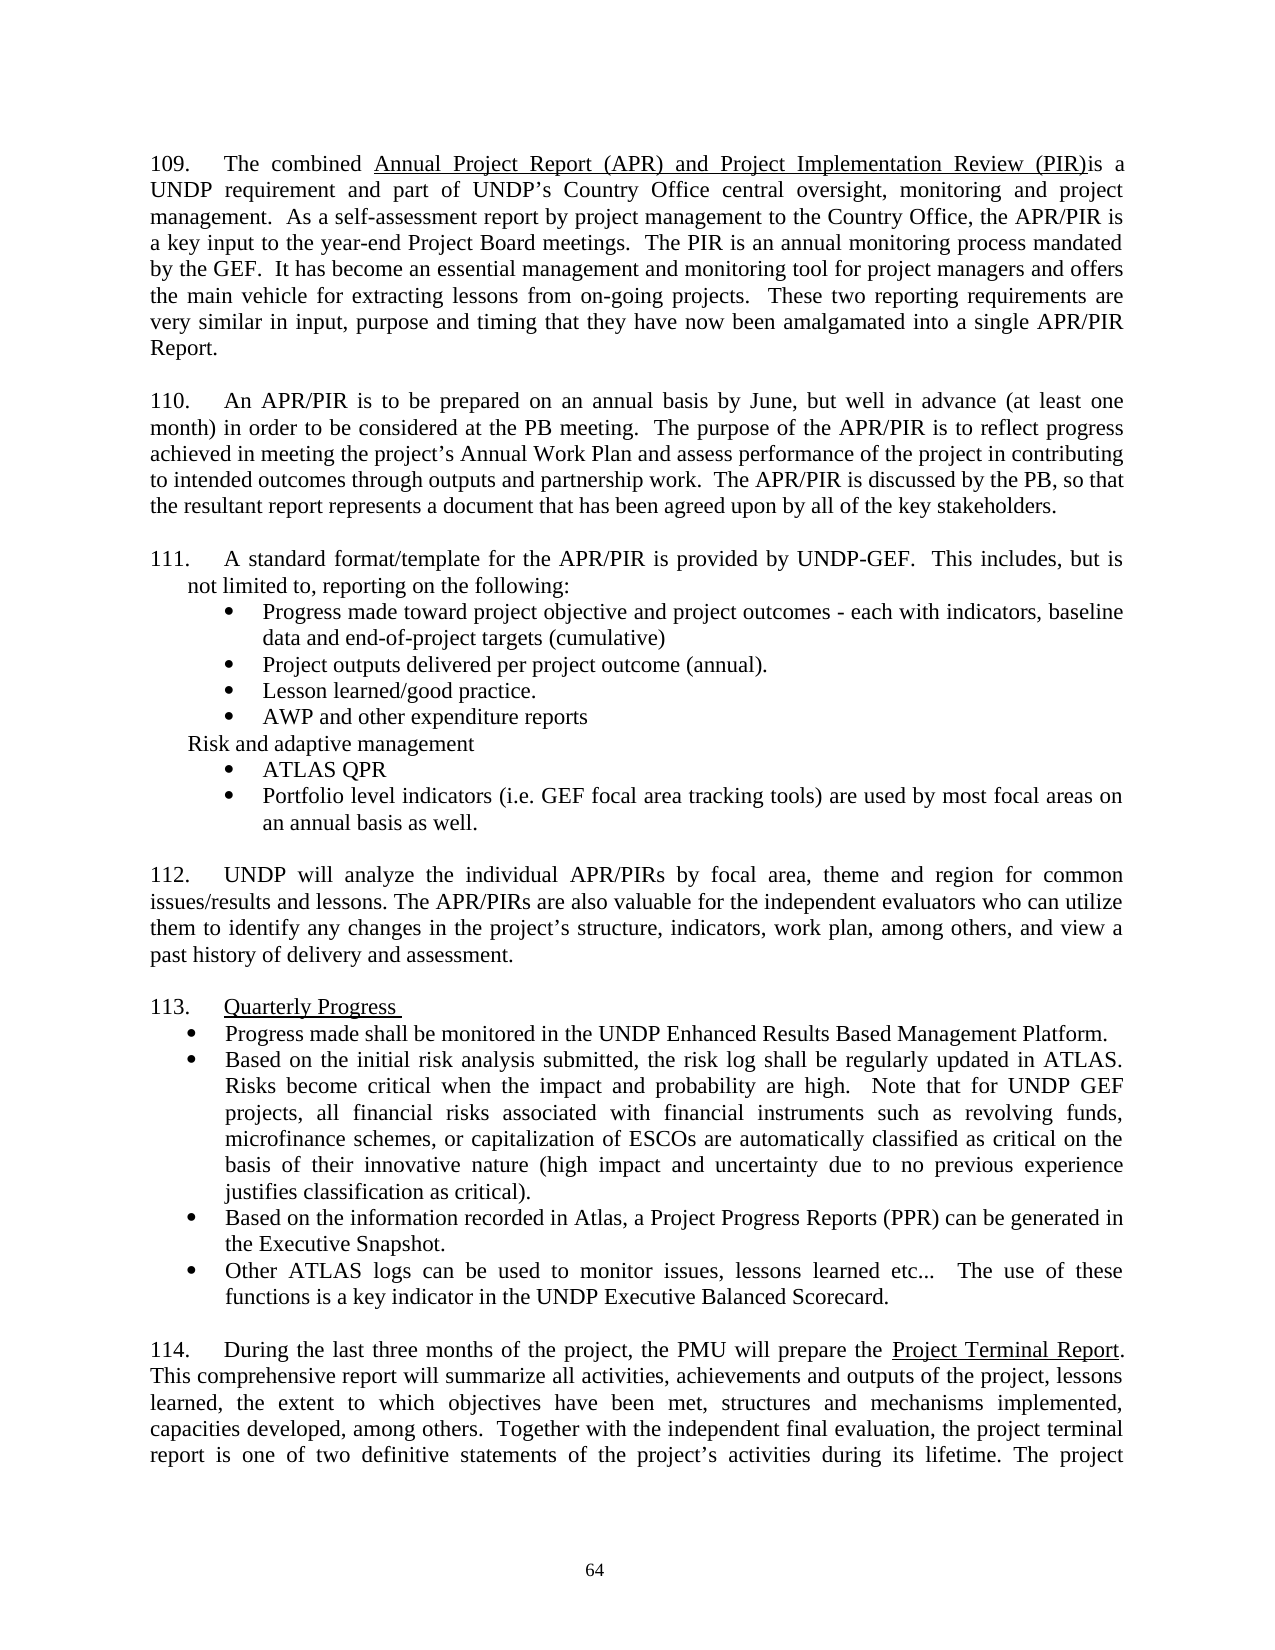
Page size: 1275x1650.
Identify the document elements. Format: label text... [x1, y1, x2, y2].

list ATLAS QPR [225, 756, 1125, 782]
list Progress made toward project objective and project outcomes - each with indicators, baseline data and end-of-project targets (cumulative) [225, 598, 1125, 651]
list Quarterly Progress [150, 993, 1125, 1020]
list An APR/PIR is to be prepared on an annual basis by June, but well in advance (at least one month) in order to be considered at the PB meeting. The purpose of the APR/PIR is to reflect progress achieved in meeting the project’s Annual Work Plan and assess performance of the project in contributing to intended outcomes through outputs and partnership work. The APR/PIR is discussed by the PB, so that the resultant report represents a document that has been agreed upon by all of the key stakeholders. [150, 387, 1125, 519]
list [150, 1336, 1125, 1468]
list Risk and adaptive management [187, 730, 1125, 756]
list Progress made shall be monitored in the UNDP Enhanced Results Based Management Platform. [187, 1020, 1125, 1046]
list AWP and other expenditure reports [225, 703, 1125, 730]
list A standard format/template for the APR/PIR is provided by UNDP-GEF. This includes, but is not limited to, reporting on the following: [150, 545, 1125, 598]
list Based on the information recorded in Atlas, a Project Progress Reports (PPR) can be generated in the Executive Snapshot. [187, 1204, 1125, 1257]
list Based on the initial risk analysis submitted, the risk log shall be regularly updated in ATLAS. Risks become critical when the impact and probability are high. Note that for UNDP GEF projects, all financial risks associated with financial instruments such as revolving funds, microfinance schemes, or capitalization of ESCOs are automatically classified as critical on the basis of their innovative nature (high impact and uncertainty due to no previous experience justifies classification as critical). [187, 1046, 1125, 1204]
list Portfolio level indicators (i.e. GEF focal area tracking tools) are used by most focal areas on an annual basis as well. [225, 782, 1125, 835]
list The combined Annual Project Report (APR) and Project Implementation Review (PIR)is a UNDP requirement and part of UNDP’s Country Office central oversight, monitoring and project management. As a self-assessment report by project management to the Country Office, the APR/PIR is a key input to the year-end Project Board meetings. The PIR is an annual monitoring process mandated by the GEF. It has become an essential management and monitoring tool for project managers and offers the main vehicle for extracting lessons from on-going projects. These two reporting requirements are very similar in input, purpose and timing that they have now been amalgamated into a single APR/PIR Report. [150, 150, 1125, 361]
list UNDP will analyze the individual APR/PIRs by focal area, theme and region for common issues/results and lessons. The APR/PIRs are also valuable for the independent evaluators who can utilize them to identify any changes in the project’s structure, indicators, work plan, among others, and view a past history of delivery and assessment. [150, 862, 1125, 967]
list Other ATLAS logs can be used to monitor issues, lessons learned etc... The use of these functions is a key indicator in the UNDP Executive Balanced Scorecard. [187, 1257, 1125, 1309]
list Lesson learned/good practice. [225, 677, 1125, 703]
list Project outputs delivered per project outcome (annual). [225, 651, 1125, 677]
